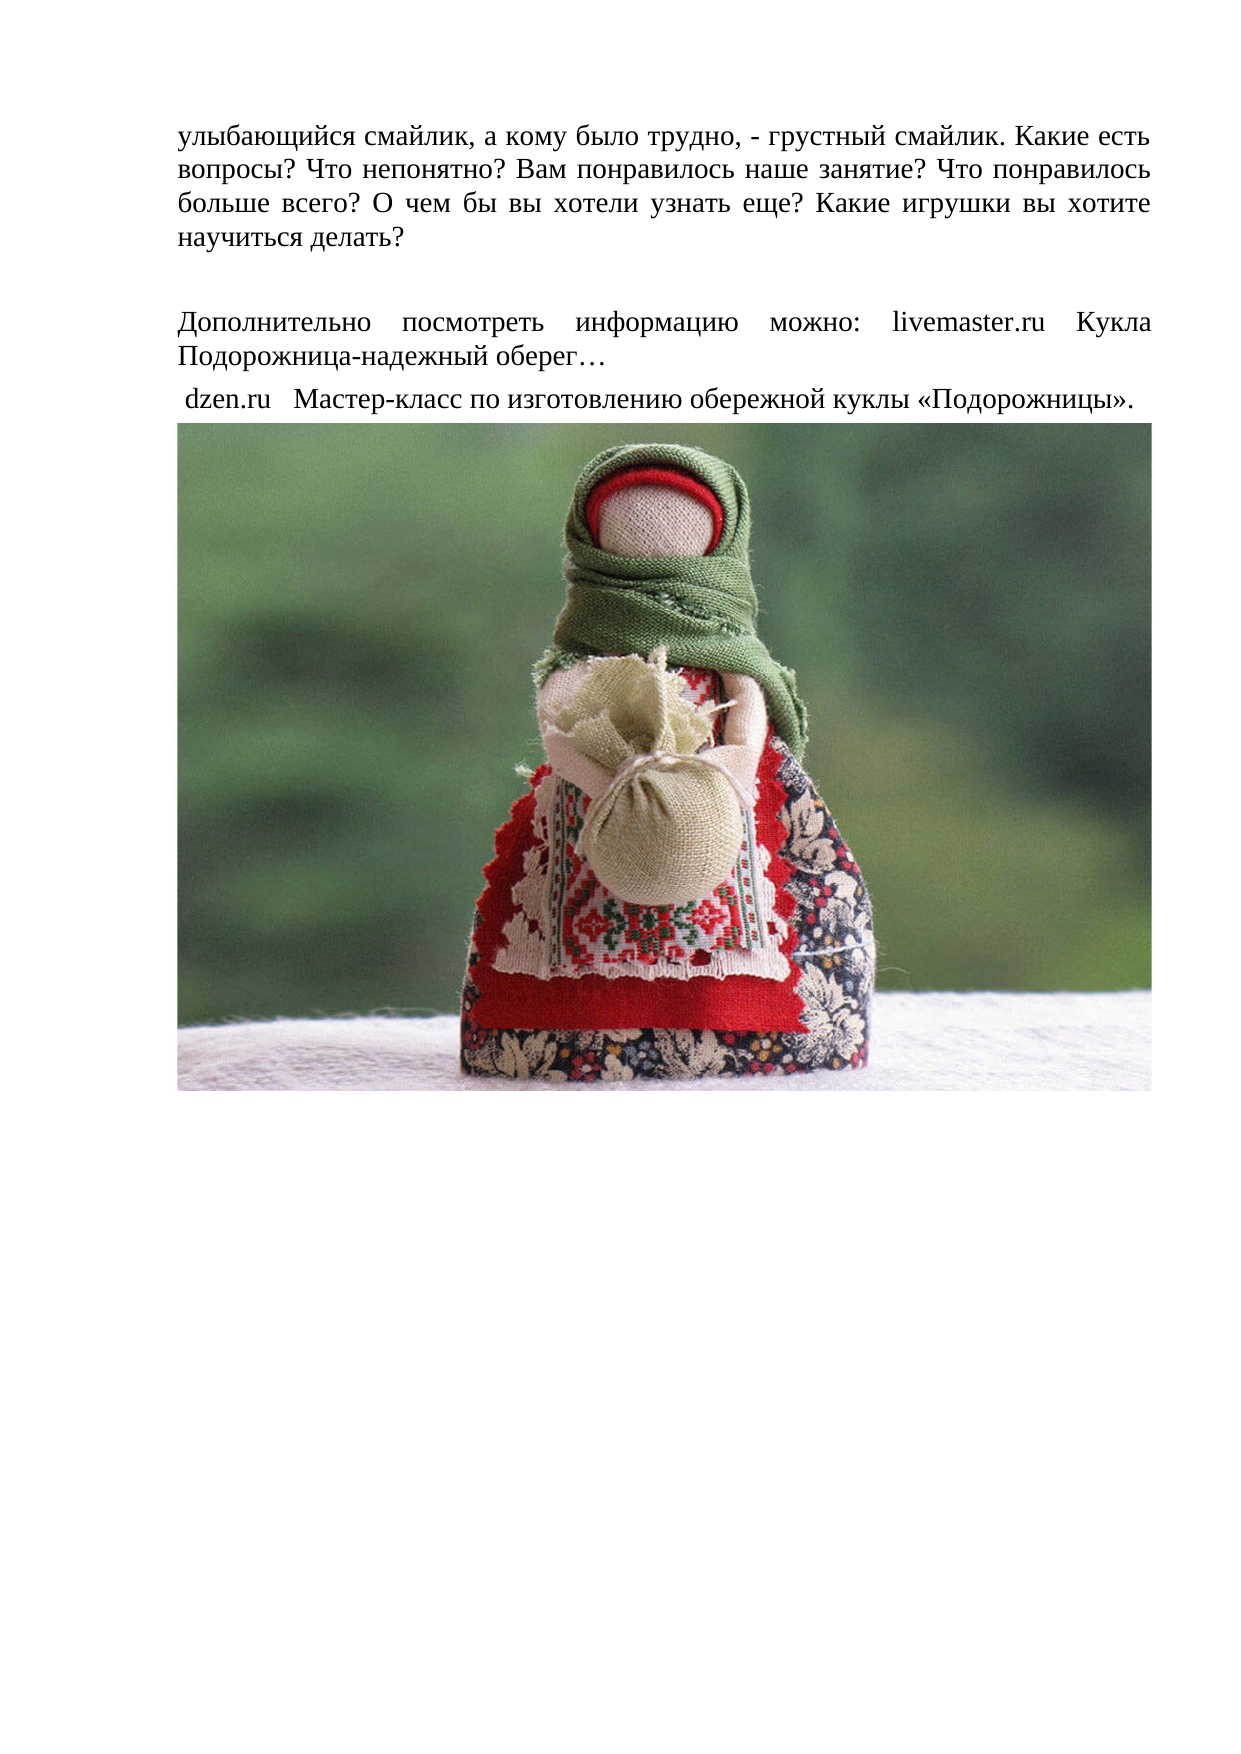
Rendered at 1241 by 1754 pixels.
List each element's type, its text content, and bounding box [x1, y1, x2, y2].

text dzen.ru Мастер-класс по изготовлению обережной куклы «Подорожницы». [177, 381, 1152, 414]
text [177, 118, 1152, 252]
text Дополнительно посмотреть информацию можно: livemaster.ru Кукла Подорожница-надежный оберег… [177, 304, 1152, 372]
picture [177, 423, 1152, 1091]
